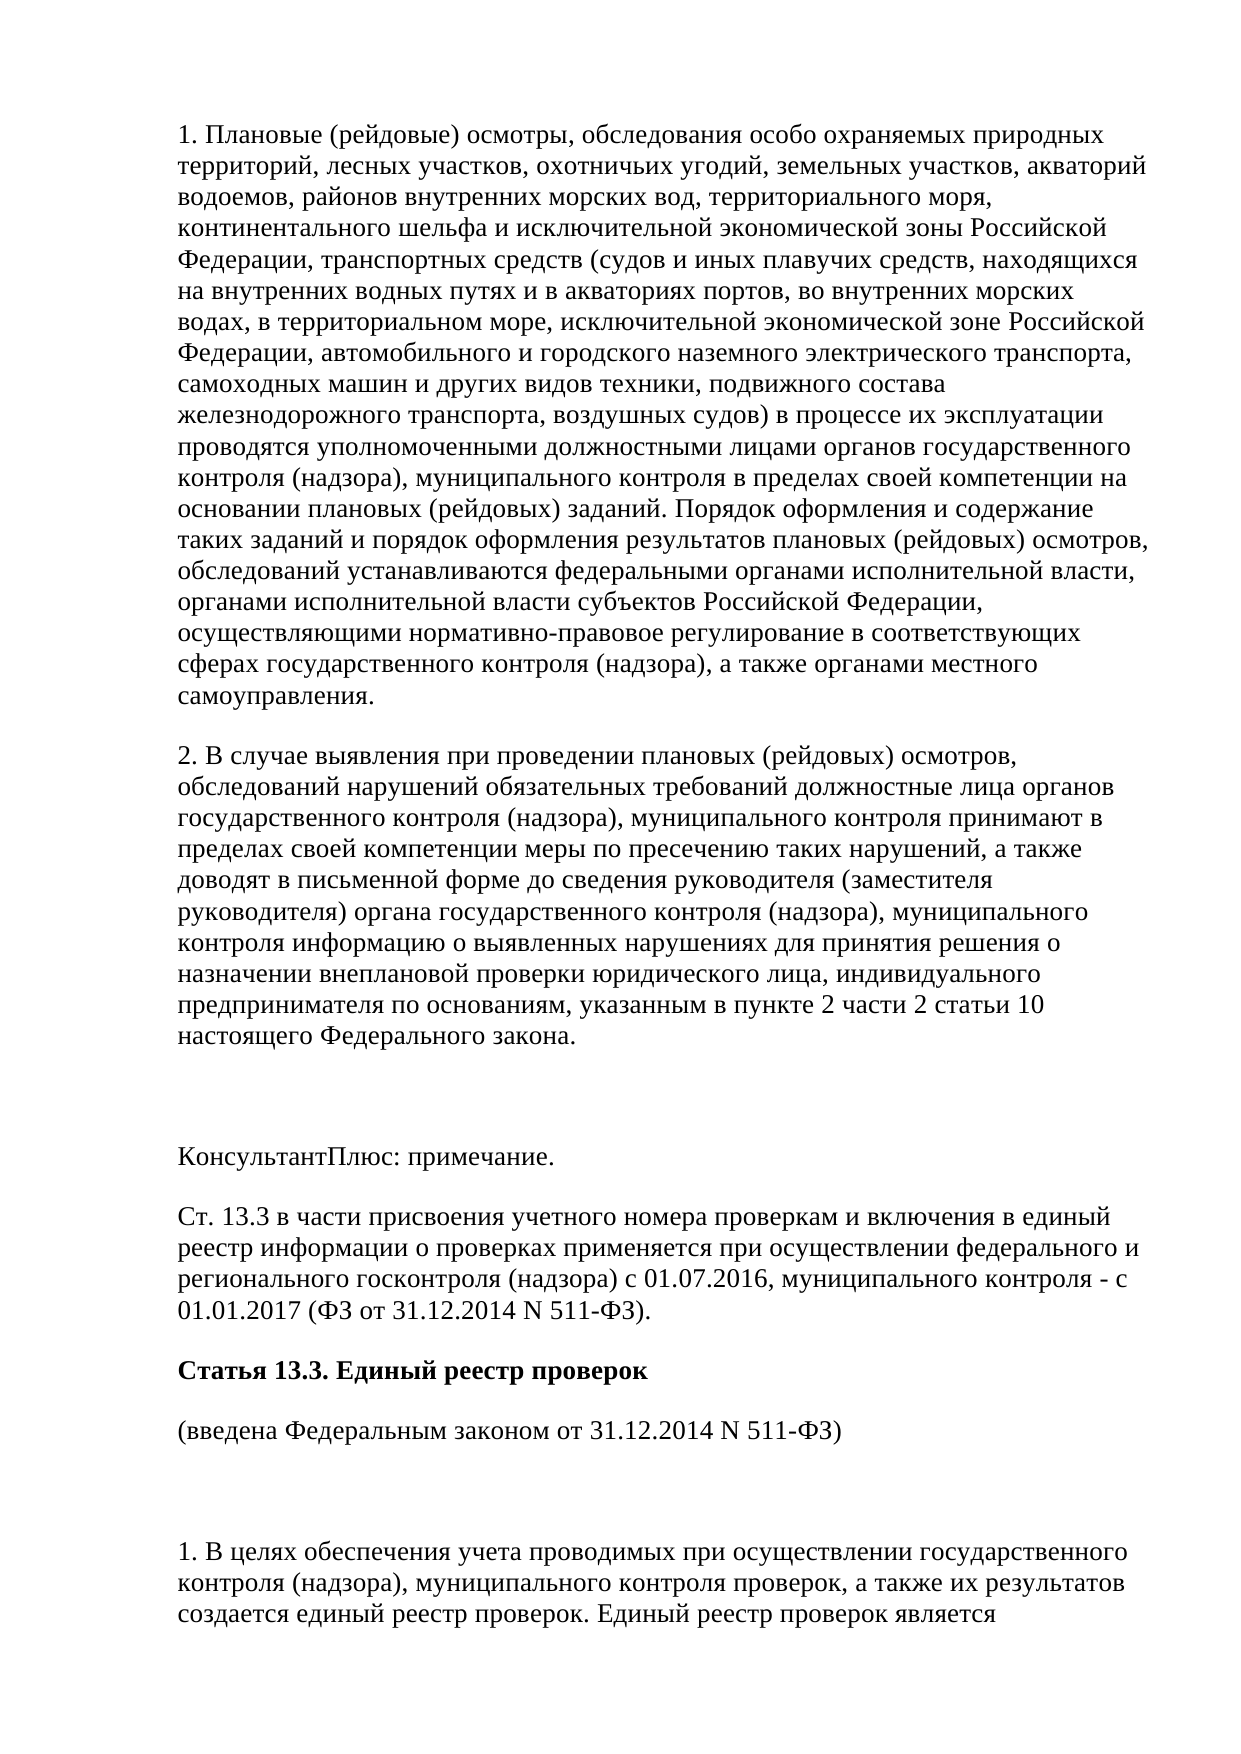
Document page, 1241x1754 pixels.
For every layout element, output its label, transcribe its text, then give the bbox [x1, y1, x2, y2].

text 1. Плановые (рейдовые) осмотры, обследования особо охраняемых природных территорий, лесных участков, охотничьих угодий, земельных участков, акваторий водоемов, районов внутренних морских вод, территориального моря, континентального шельфа и исключительной экономической зоны Российской Федерации, транспортных средств (судов и иных плавучих средств, находящихся на внутренних водных путях и в акваториях портов, во внутренних морских водах, в территориальном море, исключительной экономической зоне Российской Федерации, автомобильного и городского наземного электрического транспорта, самоходных машин и других видов техники, подвижного состава железнодорожного транспорта, воздушных судов) в процессе их эксплуатации проводятся уполномоченными должностными лицами органов государственного контроля (надзора), муниципального контроля в пределах своей компетенции на основании плановых (рейдовых) заданий. Порядок оформления и содержание таких заданий и порядок оформления результатов плановых (рейдовых) осмотров, обследований устанавливаются федеральными органами исполнительной власти, органами исполнительной власти субъектов Российской Федерации, осуществляющими нормативно-правовое регулирование в соответствующих сферах государственного контроля (надзора), а также органами местного самоуправления. [177, 118, 1152, 710]
text КонсультантПлюс: примечание. [177, 1140, 1152, 1171]
text Ст. 13.3 в части присвоения учетного номера проверкам и включения в единый реестр информации о проверках применяется при осуществлении федерального и регионального госконтроля (надзора) с 01.07.2016, муниципального контроля - с 01.01.2017 (ФЗ от 31.12.2014 N 511-ФЗ). [177, 1200, 1152, 1325]
text Статья 13.3. Единый реестр проверок [177, 1354, 1152, 1385]
text (введена Федеральным законом от 31.12.2014 N 511-ФЗ) [177, 1414, 1152, 1446]
text 2. В случае выявления при проведении плановых (рейдовых) осмотров, обследований нарушений обязательных требований должностные лица органов государственного контроля (надзора), муниципального контроля принимают в пределах своей компетенции меры по пресечению таких нарушений, а также доводят в письменной форме до сведения руководителя (заместителя руководителя) органа государственного контроля (надзора), муниципального контроля информацию о выявленных нарушениях для принятия решения о назначении внеплановой проверки юридического лица, индивидуального предпринимателя по основаниям, указанным в пункте 2 части 2 статьи 10 настоящего Федерального закона. [177, 739, 1152, 1051]
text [177, 1535, 1152, 1628]
